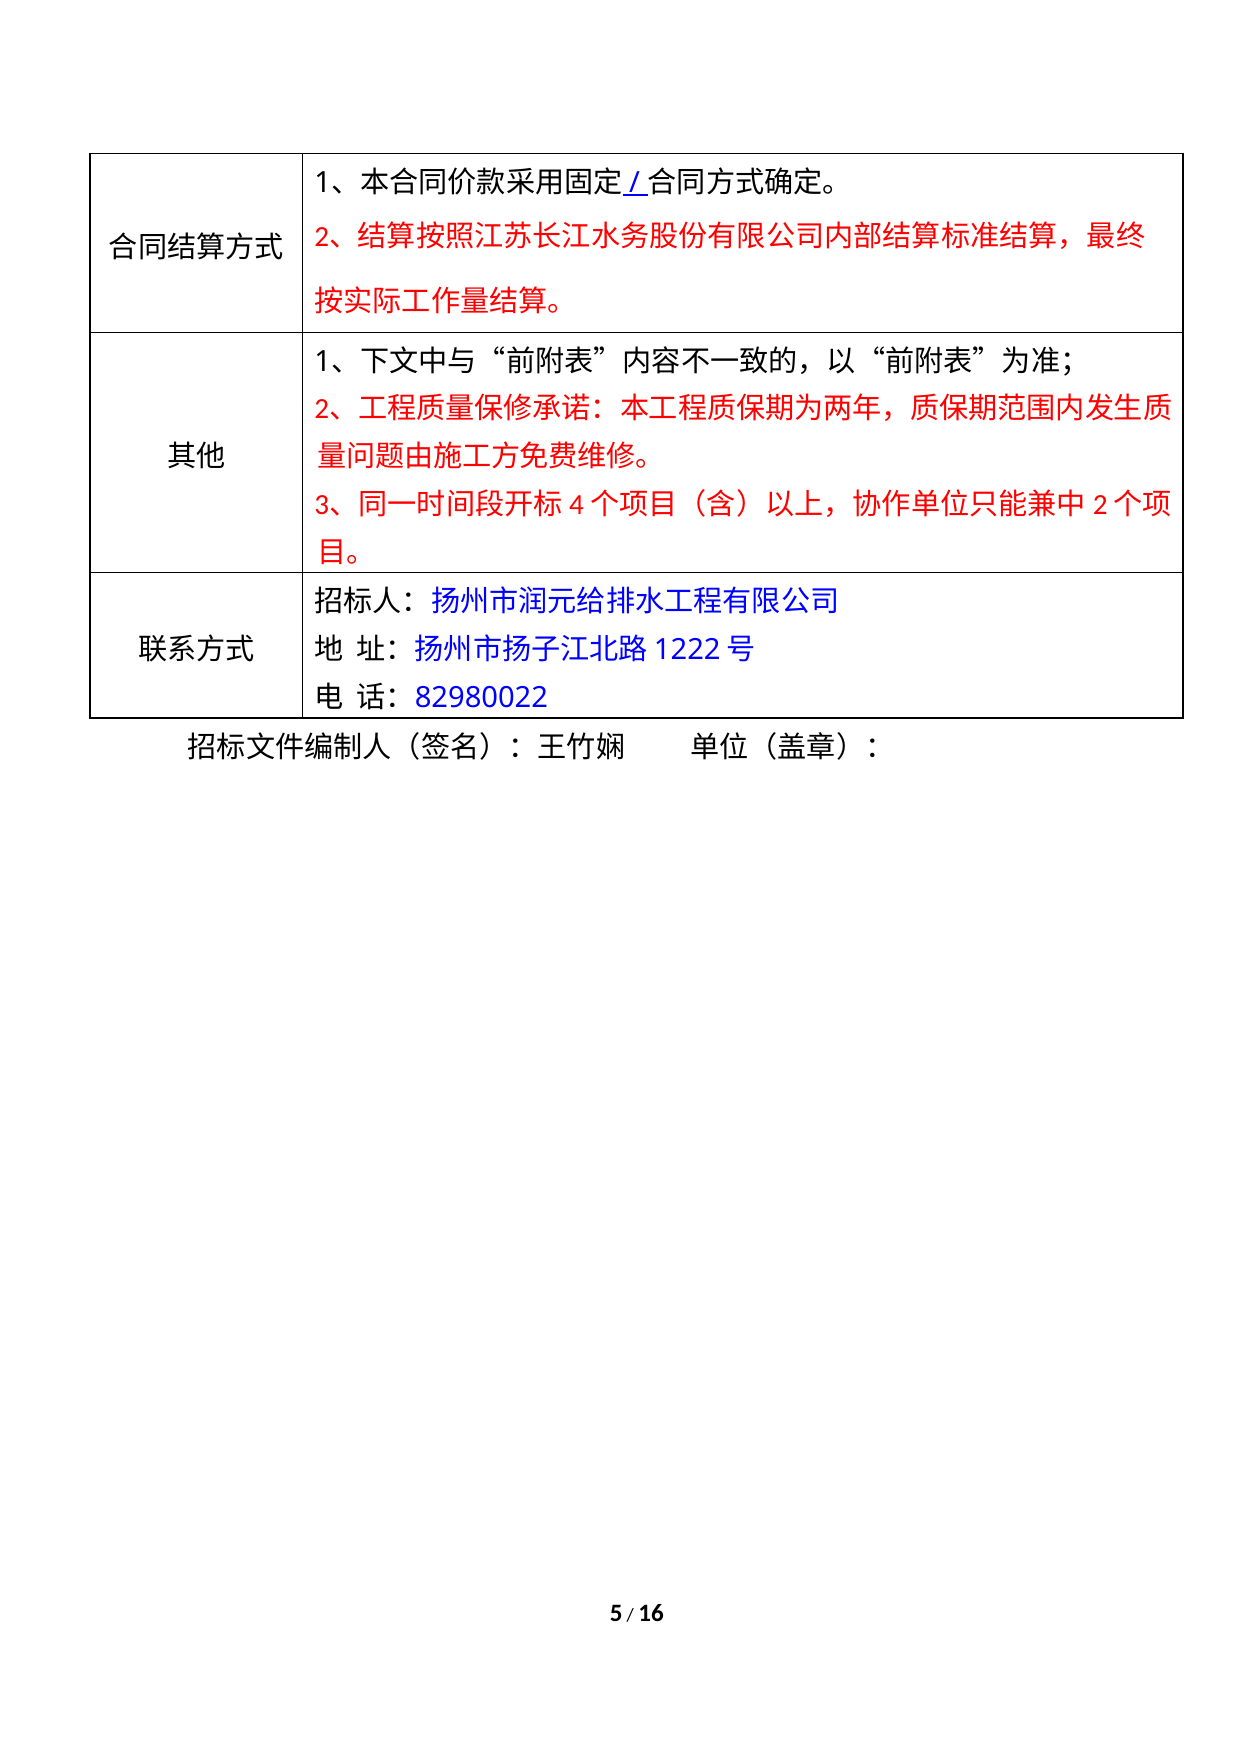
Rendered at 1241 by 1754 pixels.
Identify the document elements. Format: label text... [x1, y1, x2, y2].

text 招标文件编制人（签名）：王竹娴 单位（盖章）： [187, 719, 1085, 767]
table_cell 联系方式 [91, 573, 302, 717]
table_cell 1、本合同价款采用固定 / 合同方式确定。 2、结算按照江苏长江水务股份有限公司内部结算标准结算，最终按实际工作量结算。 [303, 154, 1182, 332]
table_cell 合同结算方式 [91, 154, 302, 332]
table_cell 1、下文中与“前附表”内容不一致的，以“前附表”为准； 2、工程质量保修承诺：本工程质保期为两年，质保期范围内发生质量问题由施工方免费维修。 3、同一时间段开标4个项目（含）以上，协作单位只能兼中2个项目。 [303, 333, 1182, 572]
table_cell 其他 [91, 333, 302, 572]
table_cell 招标人：扬州市润元给排水工程有限公司 地 址：扬州市扬子江北路1222号 电 话：82980022 [303, 573, 1182, 717]
